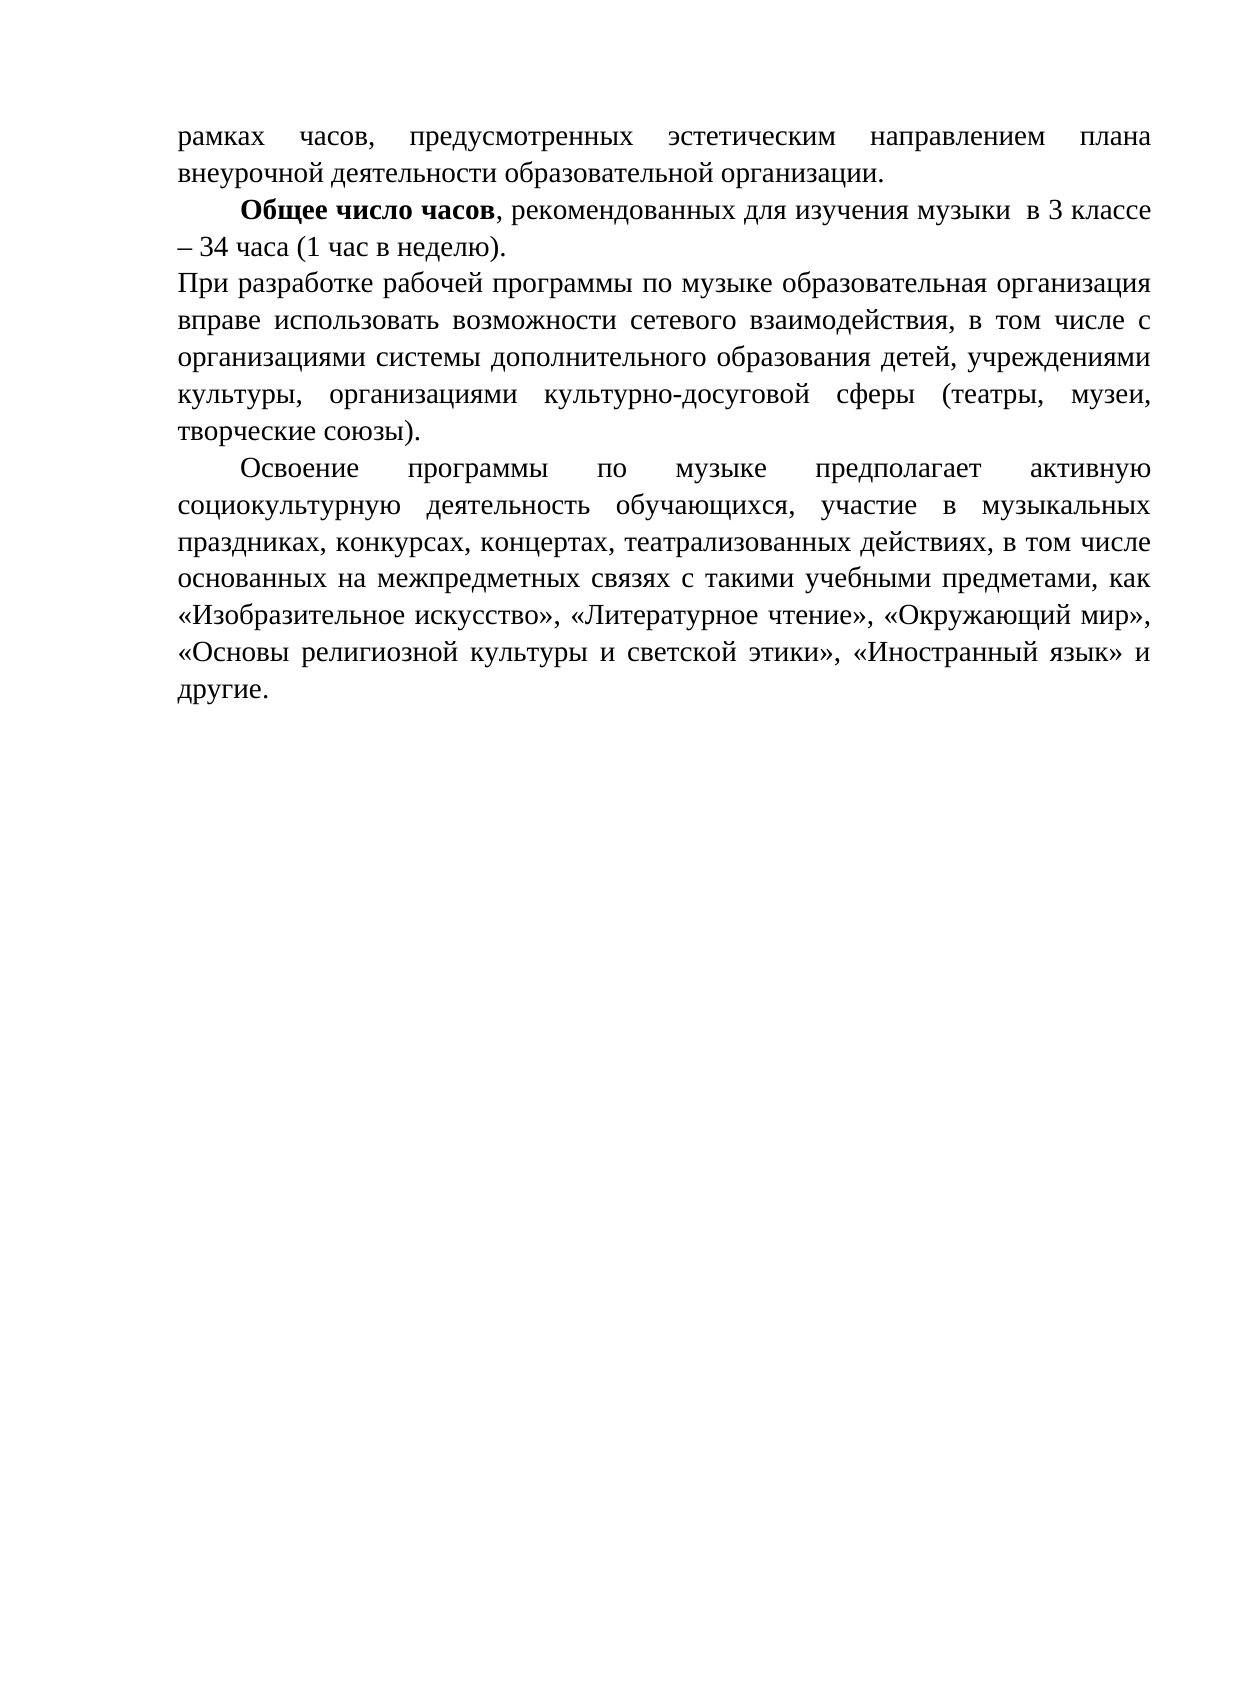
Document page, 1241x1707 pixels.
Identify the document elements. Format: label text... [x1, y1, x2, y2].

text Освоение программы по музыке предполагает активную социокультурную деятельность обучающихся, участие в музыкальных праздниках, конкурсах, концертах, театрализованных действиях, в том числе основанных на межпредметных связях с такими учебными предметами, как «Изобразительное искусство», «Литературное чтение», «Окружающий мир», «Основы религиозной культуры и светской этики», «Иностранный язык» и другие. [177, 450, 1152, 705]
text При разработке рабочей программы по музыке образовательная организация вправе использовать возможности сетевого взаимодействия, в том числе с организациями системы дополнительного образования детей, учреждениями культуры, организациями культурно-досуговой сферы (театры, музеи, творческие союзы). [177, 266, 1152, 447]
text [177, 118, 1152, 188]
text Общее число часов, рекомендованных для изучения музыки в 3 классе – 34 часа (1 час в неделю). [177, 192, 1152, 262]
